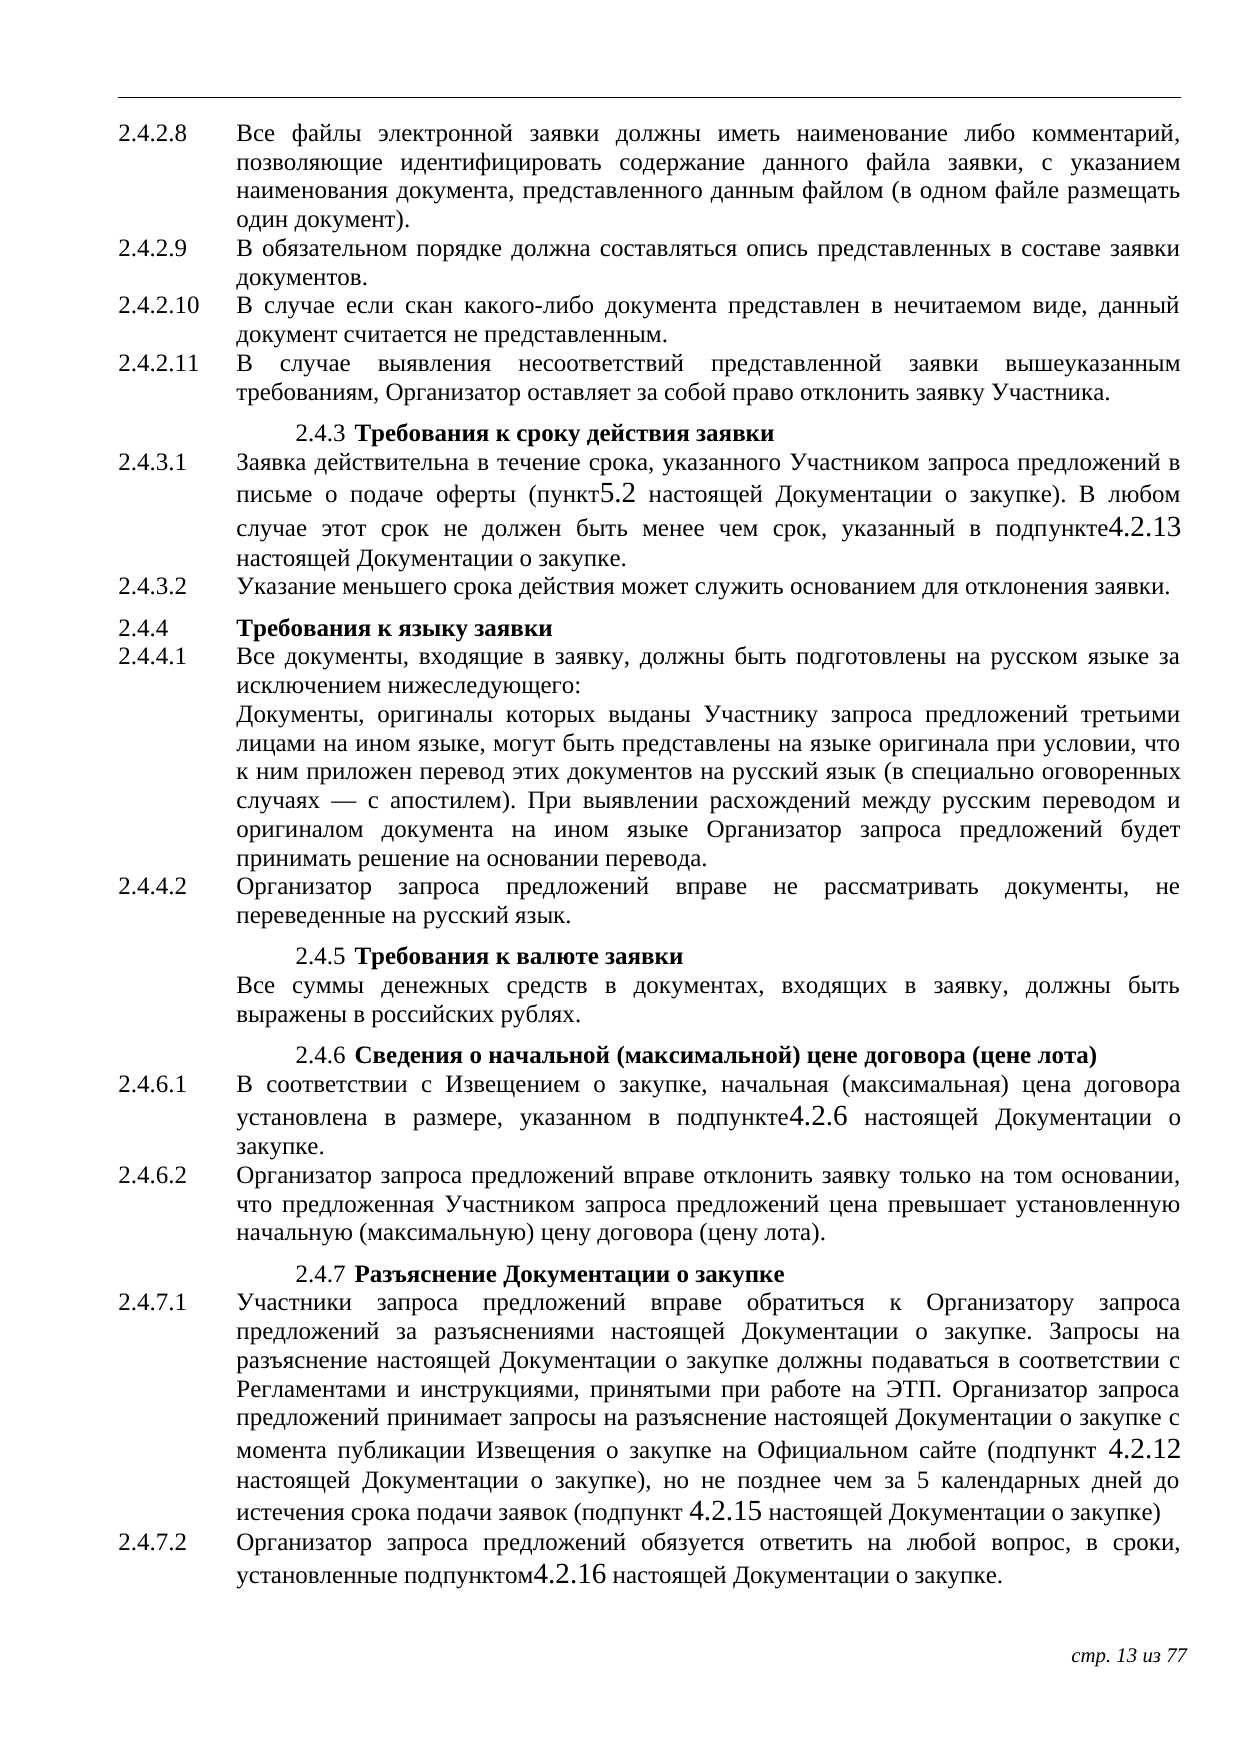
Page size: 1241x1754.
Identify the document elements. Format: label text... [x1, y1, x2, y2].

text Сведения о начальной (максимальной) цене договора (цене лота) [236, 1040, 1181, 1069]
text Указание меньшего срока действия может служить основанием для отклонения заявки. [118, 571, 1181, 600]
list Все документы, входящие в заявку, должны быть подготовлены на русском языке за исключением нижеследующего: [118, 641, 1181, 699]
text Заявка действительна в течение срока, указанного Участником запроса предложений в письме о подаче оферты (пункт5.2 настоящей Документации о закупке). В любом случае этот срок не должен быть менее чем срок, указанный в подпункте4.2.13 настоящей Документации о закупке. [118, 447, 1181, 571]
text Документы, оригиналы которых выданы Участнику запроса предложений третьими лицами на ином языке, могут быть представлены на языке оригинала при условии, что к ним приложен перевод этих документов на русский язык (в специально оговоренных случаях — с апостилем). При выявлении расхождений между русским переводом и оригиналом документа на ином языке Организатор запроса предложений будет принимать решение на основании перевода. [236, 699, 1181, 871]
text Требования к валюте заявки [236, 941, 1181, 970]
text Все файлы электронной заявки должны иметь наименование либо комментарий, позволяющие идентифицировать содержание данного файла заявки, с указанием наименования документа, представленного данным файлом (в одном файле размещать один документ). [118, 118, 1181, 233]
text В случае выявления несоответствий представленной заявки вышеуказанным требованиям, Организатор оставляет за собой право отклонить заявку Участника. [118, 348, 1181, 406]
text Организатор запроса предложений обязуется ответить на любой вопрос, в сроки, установленные подпунктом4.2.16 настоящей Документации о закупке. [118, 1527, 1181, 1589]
list Организатор запроса предложений вправе не рассматривать документы, не переведенные на русский язык. [118, 871, 1181, 929]
text Требования к сроку действия заявки [236, 418, 1181, 447]
text В обязательном порядке должна составляться опись представленных в составе заявки документов. [118, 233, 1181, 291]
text Разъяснение Документации о закупке [236, 1259, 1181, 1287]
text В случае если скан какого-либо документа представлен в нечитаемом виде, данный документ считается не представленным. [118, 291, 1181, 348]
text В соответствии с Извещением о закупке, начальная (максимальная) цена договора установлена в размере, указанном в подпункте4.2.6 настоящей Документации о закупке. [118, 1069, 1181, 1160]
text Требования к языку заявки [118, 613, 1181, 641]
list Все суммы денежных средств в документах, входящих в заявку, должны быть выражены в российских рублях. [236, 970, 1181, 1028]
text Организатор запроса предложений вправе отклонить заявку только на том основании, что предложенная Участником запроса предложений цена превышает установленную начальную (максимальную) цену договора (цену лота). [118, 1160, 1181, 1246]
text Участники запроса предложений вправе обратиться к Организатору запроса предложений за разъяснениями настоящей Документации о закупке. Запросы на разъяснение настоящей Документации о закупке должны подаваться в соответствии с Регламентами и инструкциями, принятыми при работе на ЭТП. Организатор запроса предложений принимает запросы на разъяснение настоящей Документации о закупке с момента публикации Извещения о закупке на Официальном сайте (подпункт 4.2.12 настоящей Документации о закупке), но не позднее чем за 5 календарных дней до истечения срока подачи заявок (подпункт 4.2.15 настоящей Документации о закупке) [118, 1287, 1181, 1527]
